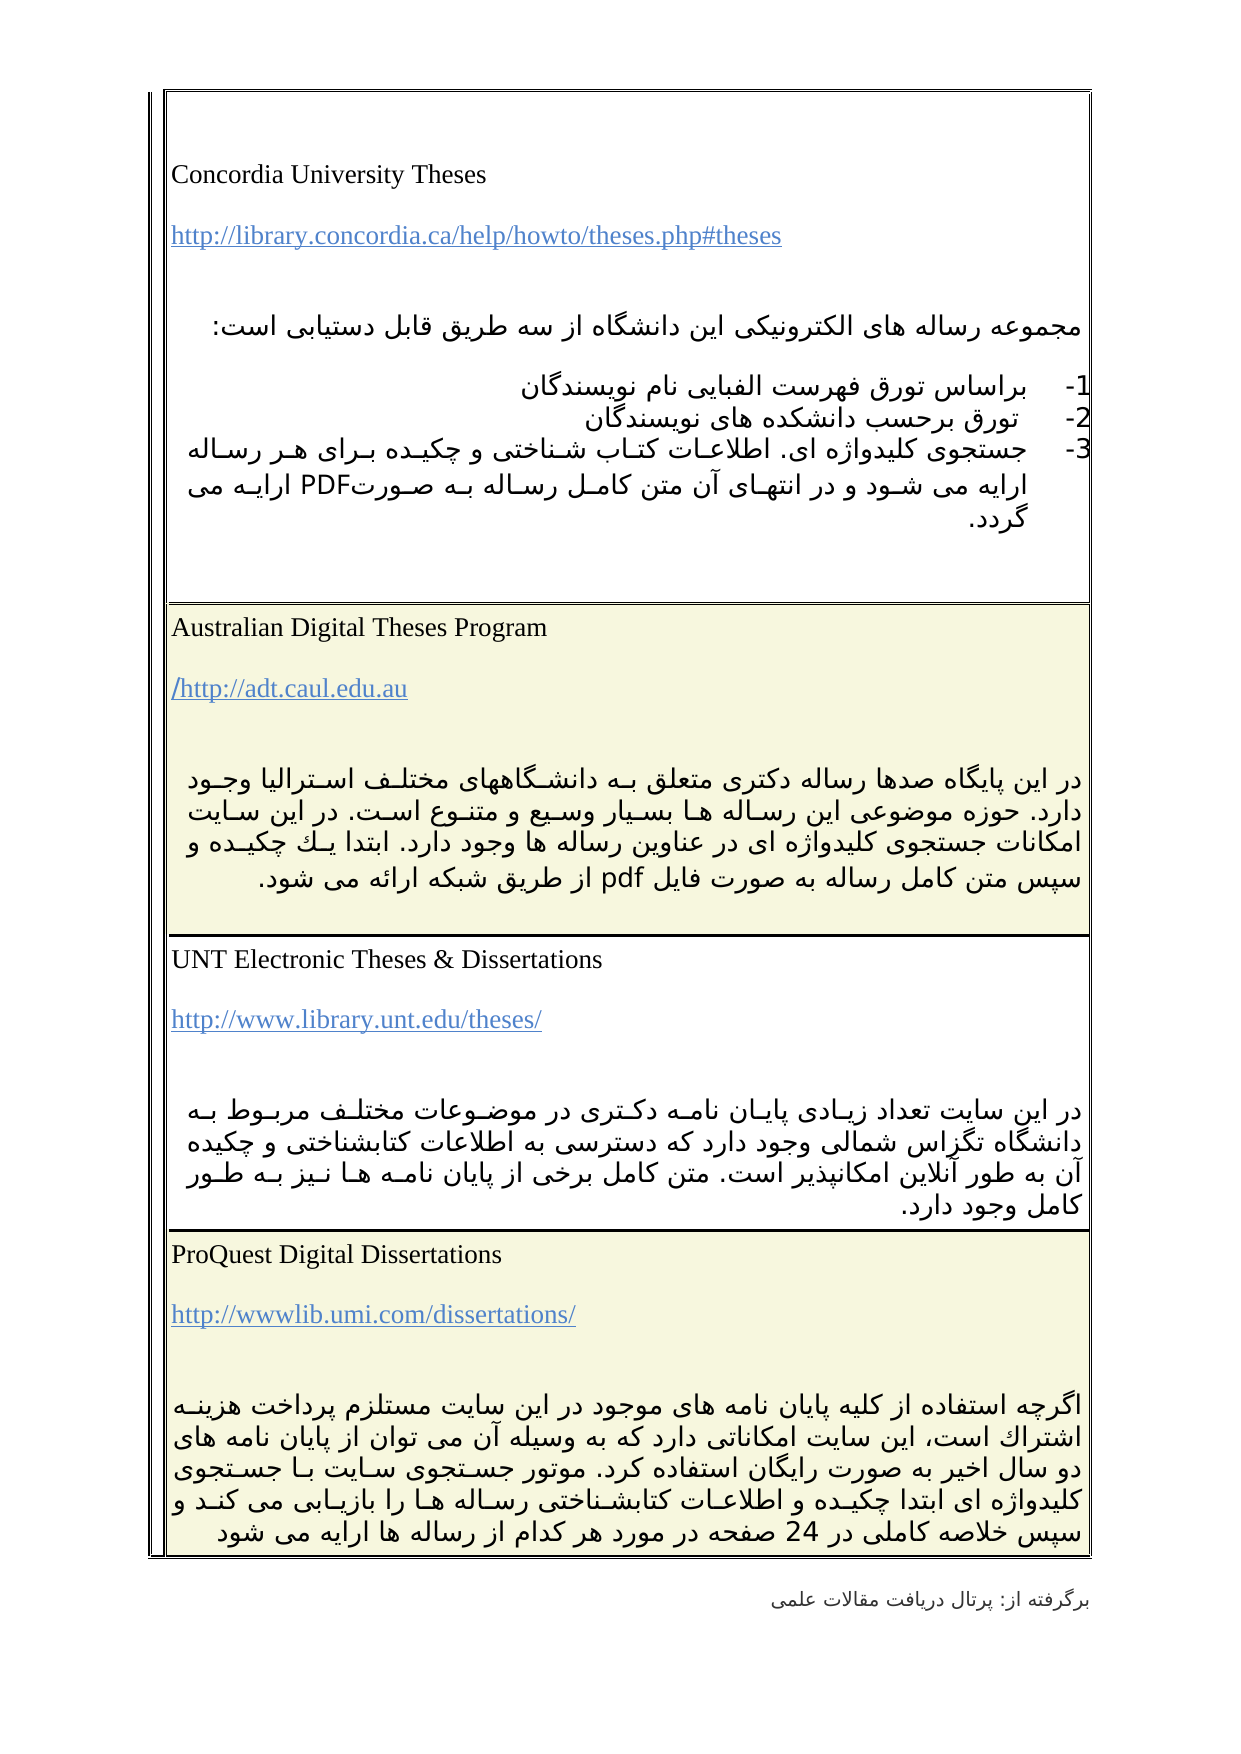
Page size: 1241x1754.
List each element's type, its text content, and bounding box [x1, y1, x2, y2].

table_cell [150, 89, 163, 602]
table_cell Australian Digital Theses Program http://adt.caul.edu.au/ [165, 602, 1090, 934]
table_cell Concordia University Theses http://library.concordia.ca/help/howto/theses.php#theses [167, 92, 1090, 602]
text برگرفته از: پرتال دریافت مقالات علمی [150, 1588, 1090, 1611]
table_cell [150, 1229, 163, 1555]
table_cell [152, 934, 163, 1229]
table_cell ProQuest Digital Dissertations http://wwwlib.umi.com/dissertations/ [167, 1229, 1090, 1555]
table_cell UNT Electronic Theses & Dissertations http://www.library.unt.edu/theses/ [167, 934, 1089, 1229]
table_cell [152, 602, 163, 934]
